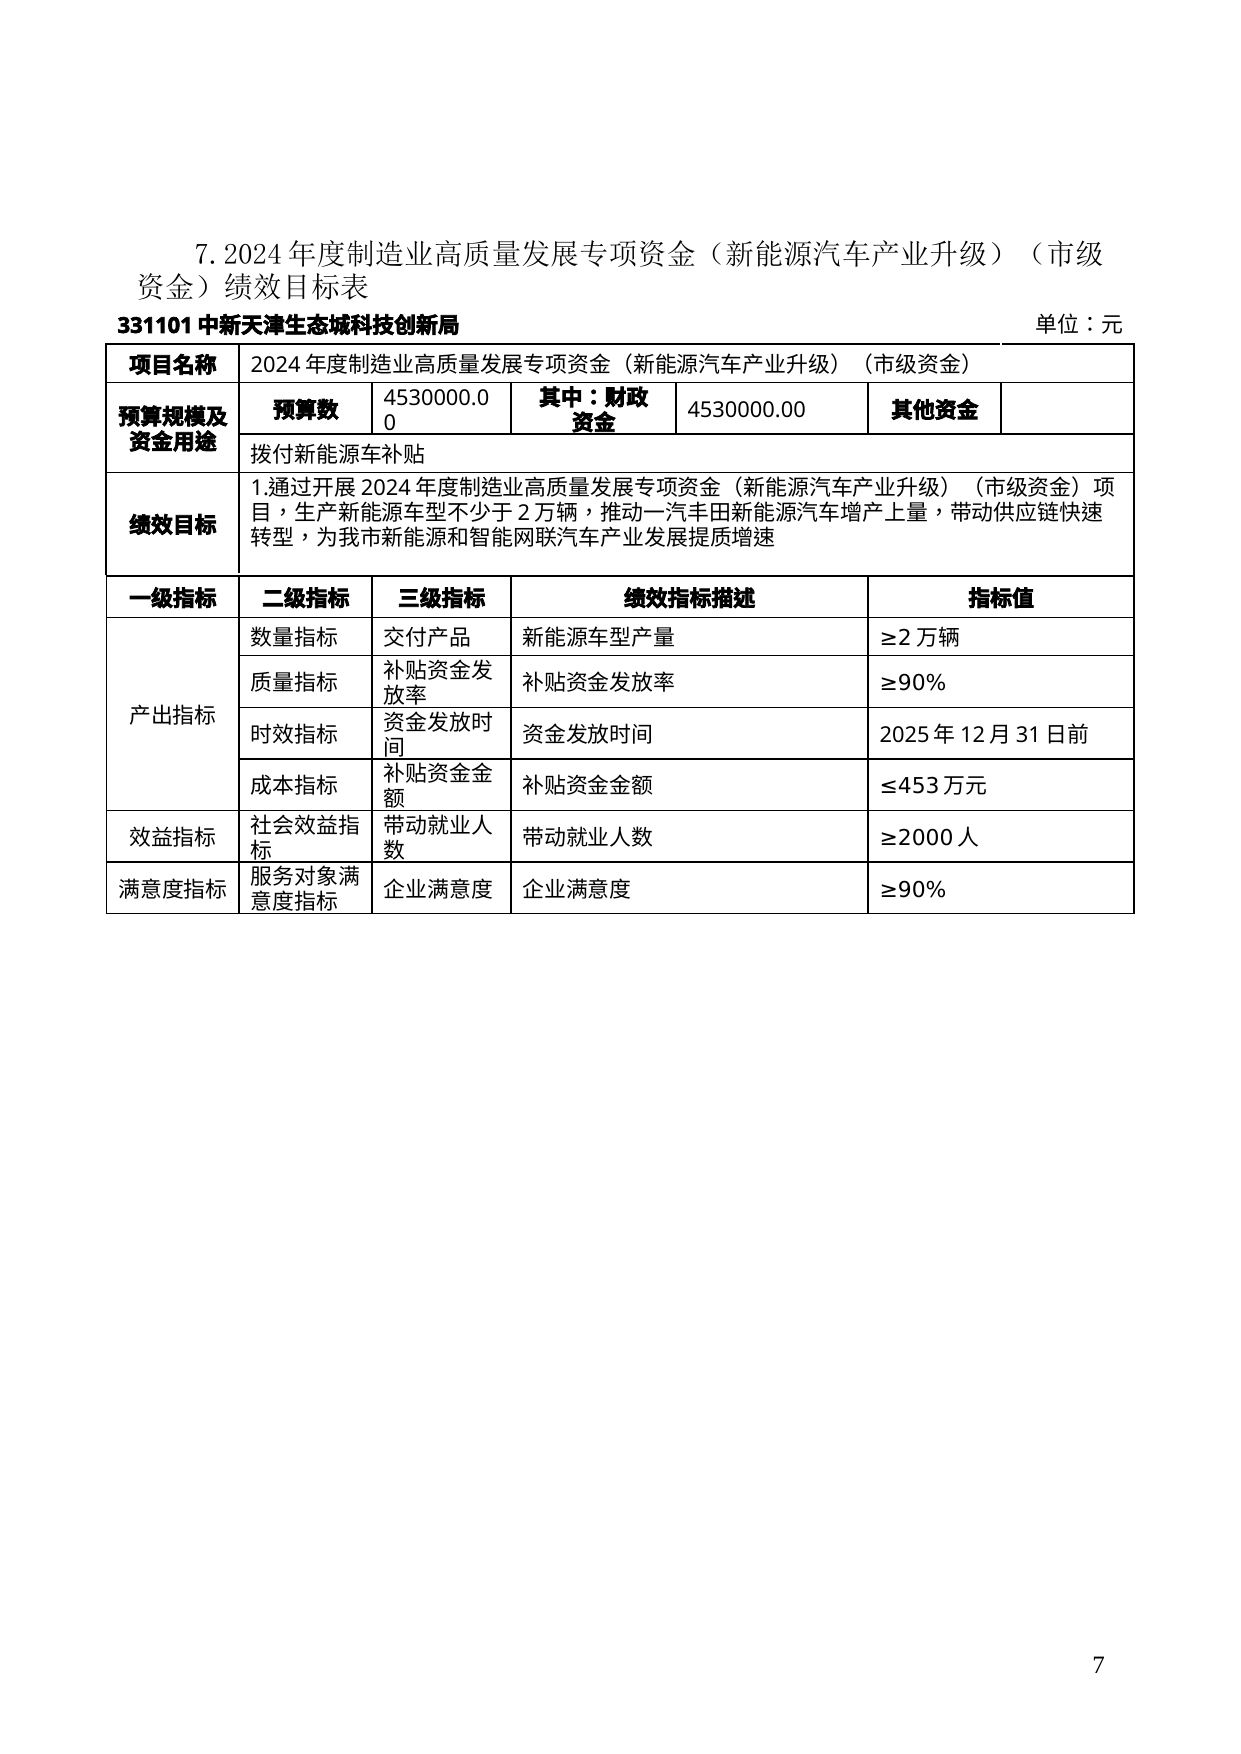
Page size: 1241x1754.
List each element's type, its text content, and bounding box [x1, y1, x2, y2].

table_cell 资金发放时间 [373, 708, 510, 758]
table_header 三级指标 [373, 577, 510, 616]
table_header 二级指标 [240, 577, 371, 616]
table_cell 交付产品 [373, 618, 510, 655]
table_cell 项目名称 [107, 345, 238, 382]
table_cell 4530000.00 [373, 383, 510, 433]
table_cell 带动就业人数 [512, 811, 867, 861]
table_cell 1.通过开展2024年度制造业高质量发展专项资金（新能源汽车产业升级）（市级资金）项目，生产新能源车型不少于2万辆，推动一汽丰田新能源汽车增产上量，带动供应链快速转型，为我市新能源和智能网联汽车产业发展提质增速 [240, 473, 1133, 573]
table_header 331101中新天津生态城科技创新局 [107, 303, 1001, 343]
table_cell 补贴资金发放率 [512, 656, 867, 706]
table_cell 产出指标 [107, 618, 238, 809]
table_cell 数量指标 [240, 618, 371, 655]
table_cell 成本指标 [240, 760, 371, 809]
table_cell 2025年12月31日前 [869, 708, 1133, 758]
table_cell ≥90% [869, 656, 1133, 706]
table_cell 企业满意度 [512, 863, 867, 913]
table_header 绩效指标描述 [512, 577, 867, 616]
table_cell 服务对象满意度指标 [240, 863, 371, 913]
table_cell 其他资金 [869, 383, 1000, 433]
table_cell 2024年度制造业高质量发展专项资金（新能源汽车产业升级）（市级资金） [240, 345, 1133, 382]
table_cell [1002, 383, 1133, 433]
table_cell ≥90% [869, 863, 1133, 913]
table_cell 时效指标 [240, 708, 371, 758]
table_cell 补贴资金金额 [512, 760, 867, 809]
table_cell 拨付新能源车补贴 [240, 435, 1133, 472]
table_header 一级指标 [107, 577, 238, 616]
table_cell 社会效益指标 [240, 811, 371, 861]
table_cell 补贴资金金额 [373, 760, 510, 809]
table_cell ≥2000人 [869, 811, 1133, 861]
table_cell 满意度指标 [107, 863, 238, 913]
text 7.2024年度制造业高质量发展专项资金（新能源汽车产业升级）（市级资金）绩效目标表 [136, 235, 1104, 302]
table_cell 企业满意度 [373, 863, 510, 913]
table_cell 预算规模及资金用途 [107, 383, 238, 472]
table_cell 资金发放时间 [512, 708, 867, 758]
table_cell 补贴资金发放率 [373, 656, 510, 706]
table_cell 4530000.00 [677, 383, 867, 433]
table_cell 其中：财政 资金 [512, 383, 675, 433]
table_cell 带动就业人数 [373, 811, 510, 861]
table_cell ≤453万元 [869, 760, 1133, 809]
table_header 单位：元 [1002, 303, 1133, 343]
table_cell 新能源车型产量 [512, 618, 867, 655]
table_header 指标值 [869, 577, 1133, 616]
table_cell 预算数 [240, 383, 371, 433]
table_cell 绩效目标 [107, 473, 238, 573]
table_cell 效益指标 [107, 811, 238, 861]
table_cell ≥2万辆 [869, 618, 1133, 655]
table_cell 质量指标 [240, 656, 371, 706]
